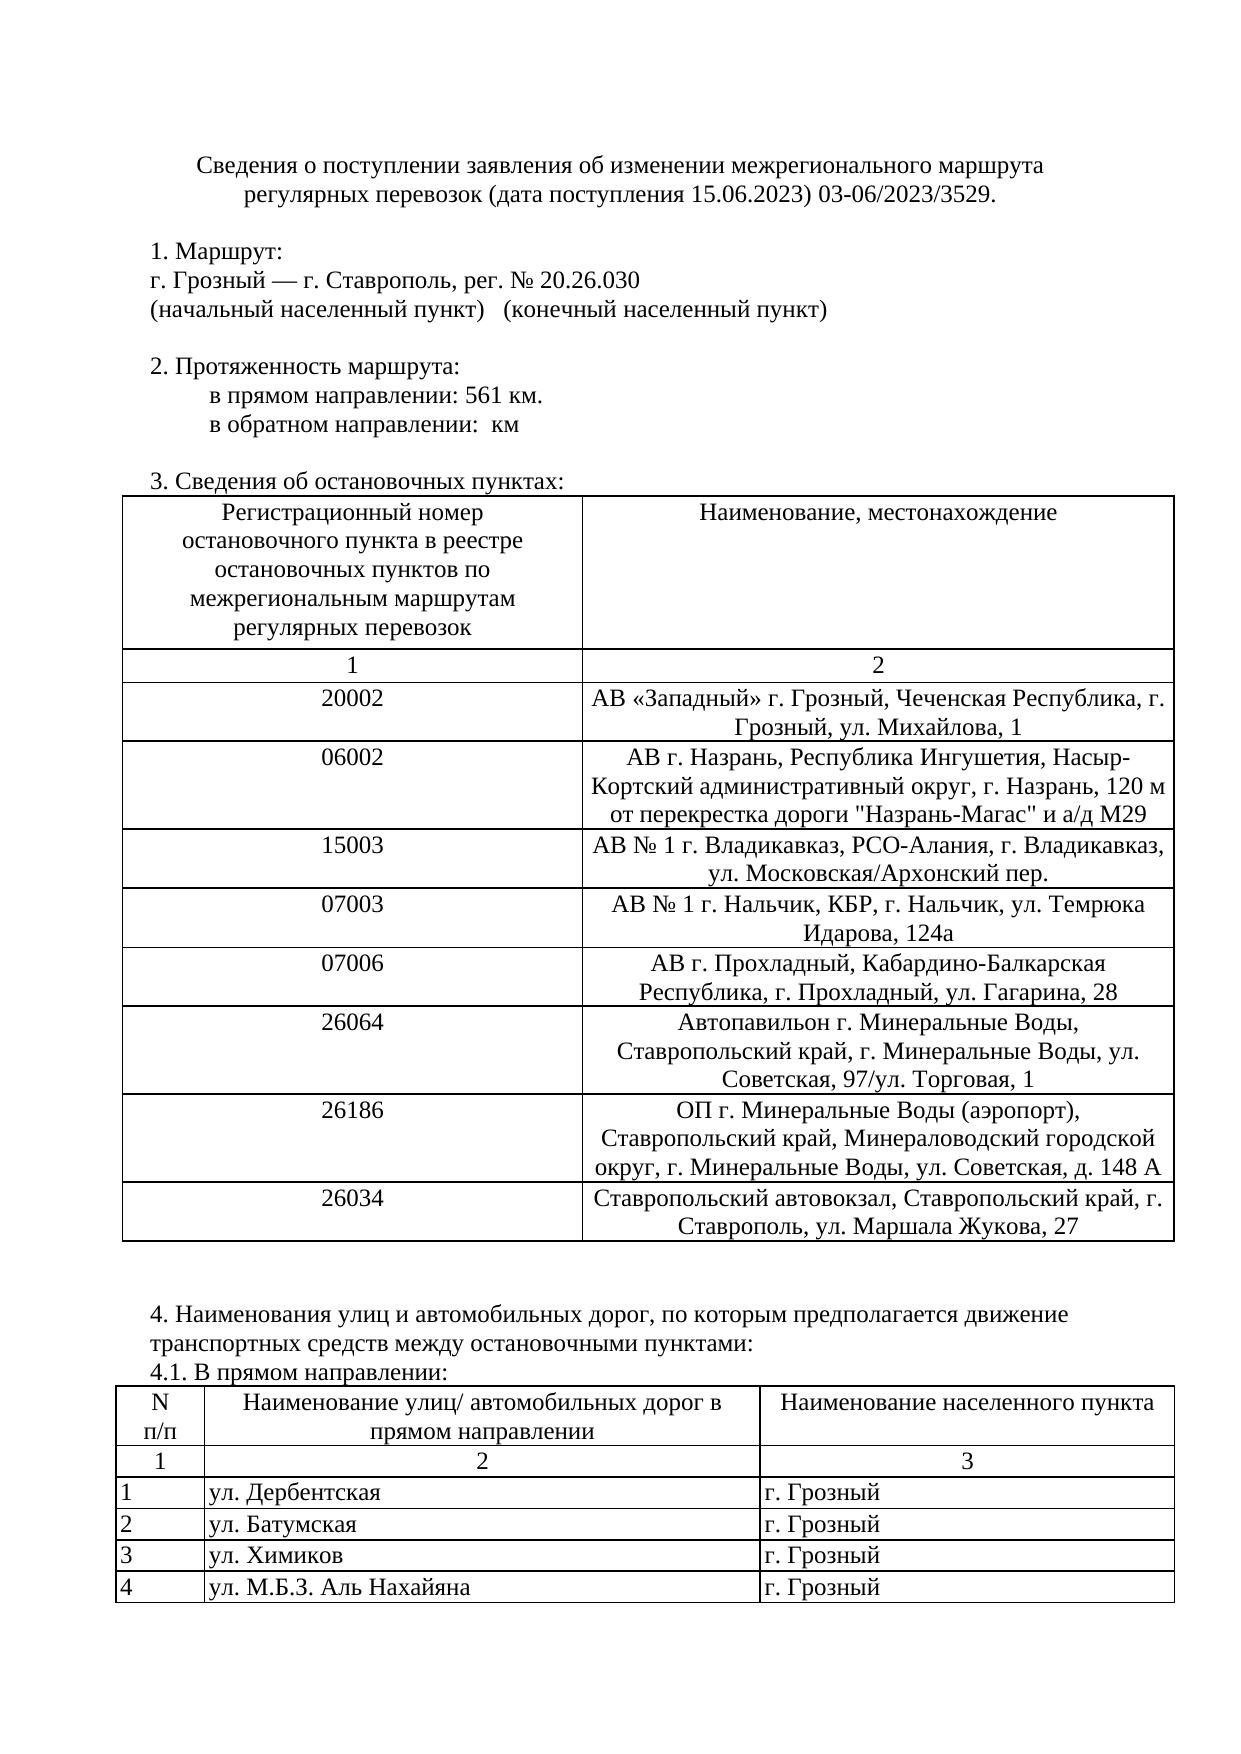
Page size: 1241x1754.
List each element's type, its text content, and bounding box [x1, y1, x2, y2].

text (начальный населенный пункт) (конечный населенный пункт) [150, 294, 1090, 322]
table_cell АВ № 1 г. Владикавказ, РСО-Алания, г. Владикавказ, ул. Московская/Архонский пер. [583, 830, 1173, 887]
table_cell г. Грозный [761, 1478, 1174, 1507]
table_cell АВ г. Назрань, Республика Ингушетия, Насыр-Кортский административный округ, г. Назрань, 120 м от перекрестка дороги "Назрань-Магас" и а/д М29 [583, 742, 1173, 828]
table_cell 3 [117, 1541, 204, 1570]
table_cell Автопавильон г. Минеральные Воды, Ставропольский край, г. Минеральные Воды, ул. Советская, 97/ул. Торговая, 1 [583, 1007, 1173, 1093]
table_cell АВ № 1 г. Нальчик, КБР, г. Нальчик, ул. Темрюка Идарова, 124а [583, 889, 1173, 946]
table_cell 1 [123, 650, 582, 681]
table_cell 26186 [123, 1095, 582, 1181]
table_cell 06002 [123, 742, 582, 828]
table_cell АВ г. Прохладный, Кабардино-Балкарская Республика, г. Прохладный, ул. Гагарина, 28 [583, 948, 1173, 1005]
text 4.1. В прямом направлении: [150, 1357, 1090, 1385]
table_cell 2 [205, 1446, 759, 1476]
table_cell ул. Батумская [205, 1509, 759, 1539]
table_cell 26034 [123, 1183, 582, 1240]
text в прямом направлении: 561 км. [150, 380, 1090, 409]
table_header N п/п [117, 1387, 204, 1444]
text г. Грозный — г. Ставрополь, рег. № 20.26.030 [150, 265, 1090, 294]
table_cell г. Грозный [761, 1541, 1174, 1570]
table_cell ул. М.Б.З. Аль Нахайяна [205, 1572, 759, 1602]
text 1. Маршрут: [150, 236, 1090, 265]
table_cell ул. Химиков [205, 1541, 759, 1570]
table_header Наименование улиц/ автомобильных дорог в прямом направлении [205, 1387, 759, 1444]
table_cell 4 [117, 1572, 204, 1602]
table_cell г. Грозный [761, 1572, 1174, 1602]
table_cell 2 [117, 1509, 204, 1539]
text в обратном направлении: км [150, 409, 1090, 437]
table_cell ОП г. Минеральные Воды (аэропорт), Ставропольский край, Минераловодский городской округ, г. Минеральные Воды, ул. Советская, д. 148 А [583, 1095, 1173, 1181]
text 4. Наименования улиц и автомобильных дорог, по которым предполагается движение транспортных средств между остановочными пунктами: [150, 1299, 1090, 1357]
table_cell 20002 [123, 683, 582, 740]
table_header Наименование населенного пункта [761, 1387, 1174, 1444]
table_cell 1 [117, 1478, 204, 1507]
table_cell 2 [583, 650, 1173, 681]
table_cell 07003 [123, 889, 582, 946]
text 3. Сведения об остановочных пунктах: [150, 466, 1090, 495]
table_cell 3 [761, 1446, 1174, 1476]
table_header Регистрационный номер остановочного пункта в реестре остановочных пунктов по межрегиональным маршрутам регулярных перевозок [123, 497, 582, 648]
text 2. Протяженность маршрута: [150, 351, 1090, 380]
table_cell 26064 [123, 1007, 582, 1093]
table_cell г. Грозный [761, 1509, 1174, 1539]
table_cell АВ «Западный» г. Грозный, Чеченская Республика, г. Грозный, ул. Михайлова, 1 [583, 683, 1173, 740]
table_cell 07006 [123, 948, 582, 1005]
table_header Наименование, местонахождение [583, 497, 1173, 648]
table_cell ул. Дербентская [205, 1478, 759, 1507]
table_cell Ставропольский автовокзал, Ставропольский край, г. Ставрополь, ул. Маршала Жукова, 27 [583, 1183, 1173, 1240]
table_cell 15003 [123, 830, 582, 887]
text Сведения о поступлении заявления об изменении межрегионального маршрута регулярных перевозок (дата поступления 15.06.2023) 03-06/2023/3529. [150, 150, 1090, 207]
table_cell 1 [117, 1446, 204, 1476]
